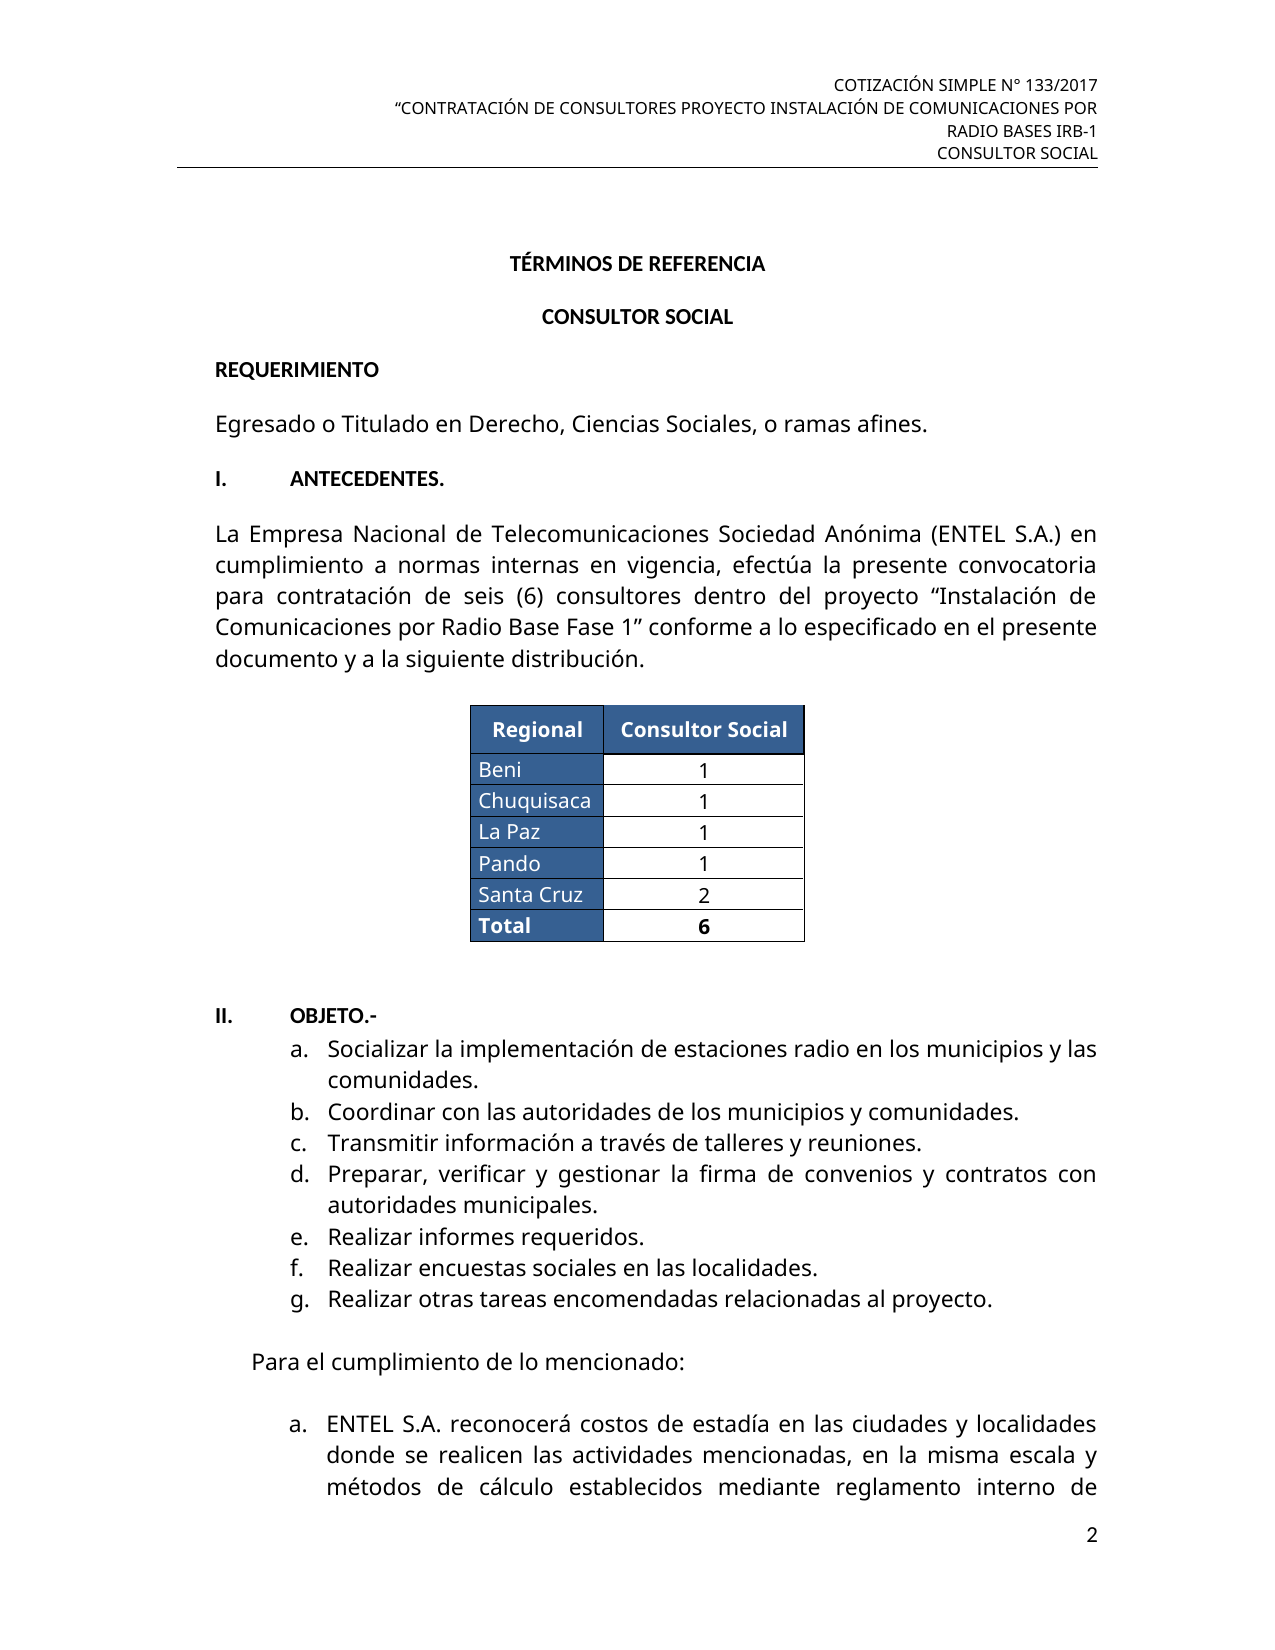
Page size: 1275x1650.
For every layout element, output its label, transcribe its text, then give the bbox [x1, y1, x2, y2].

list Realizar encuestas sociales en las localidades. [290, 1252, 1098, 1283]
text CONSULTOR SOCIAL [177, 302, 1098, 330]
list La Empresa Nacional de Telecomunicaciones Sociedad Anónima (ENTEL S.A.) en cumplimiento a normas internas en vigencia, efectúa la presente convocatoria para contratación de seis (6) consultores dentro del proyecto “Instalación de Comunicaciones por Radio Base Fase 1” conforme a lo especificado en el presente documento y a la siguiente distribución. [215, 518, 1098, 674]
table_header Consultor Social [604, 705, 803, 753]
table_header Regional [471, 706, 603, 753]
table_cell Chuquisaca [471, 785, 603, 816]
table_cell 2 [604, 878, 804, 909]
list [288, 1408, 1098, 1502]
table_cell Pando [471, 848, 603, 878]
list ANTECEDENTES. [215, 464, 1098, 493]
table_cell Santa Cruz [471, 879, 603, 909]
text Para el cumplimiento de lo mencionado: [251, 1346, 1098, 1377]
table_cell 6 [604, 909, 804, 941]
table_cell Total [471, 910, 603, 941]
table_cell 1 [604, 755, 804, 784]
list Coordinar con las autoridades de los municipios y comunidades. [290, 1096, 1098, 1127]
list Preparar, verificar y gestionar la firma de convenios y contratos con autoridades municipales. [290, 1158, 1098, 1221]
list Realizar otras tareas encomendadas relacionadas al proyecto. [290, 1283, 1098, 1314]
list Realizar informes requeridos. [290, 1221, 1098, 1252]
list Transmitir información a través de talleres y reuniones. [290, 1127, 1098, 1158]
table_cell 1 [604, 784, 804, 816]
list Socializar la implementación de estaciones radio en los municipios y las comunidades. [290, 1033, 1098, 1096]
table_cell 1 [604, 847, 804, 878]
table_cell 1 [604, 816, 804, 847]
table_cell La Paz [471, 817, 603, 847]
list OBJETO.- [215, 1001, 1098, 1029]
table_cell Beni [471, 754, 603, 784]
text TÉRMINOS DE REFERENCIA [177, 249, 1098, 277]
text REQUERIMIENTO [215, 355, 1098, 383]
text Egresado o Titulado en Derecho, Ciencias Sociales, o ramas afines. [215, 408, 1098, 439]
